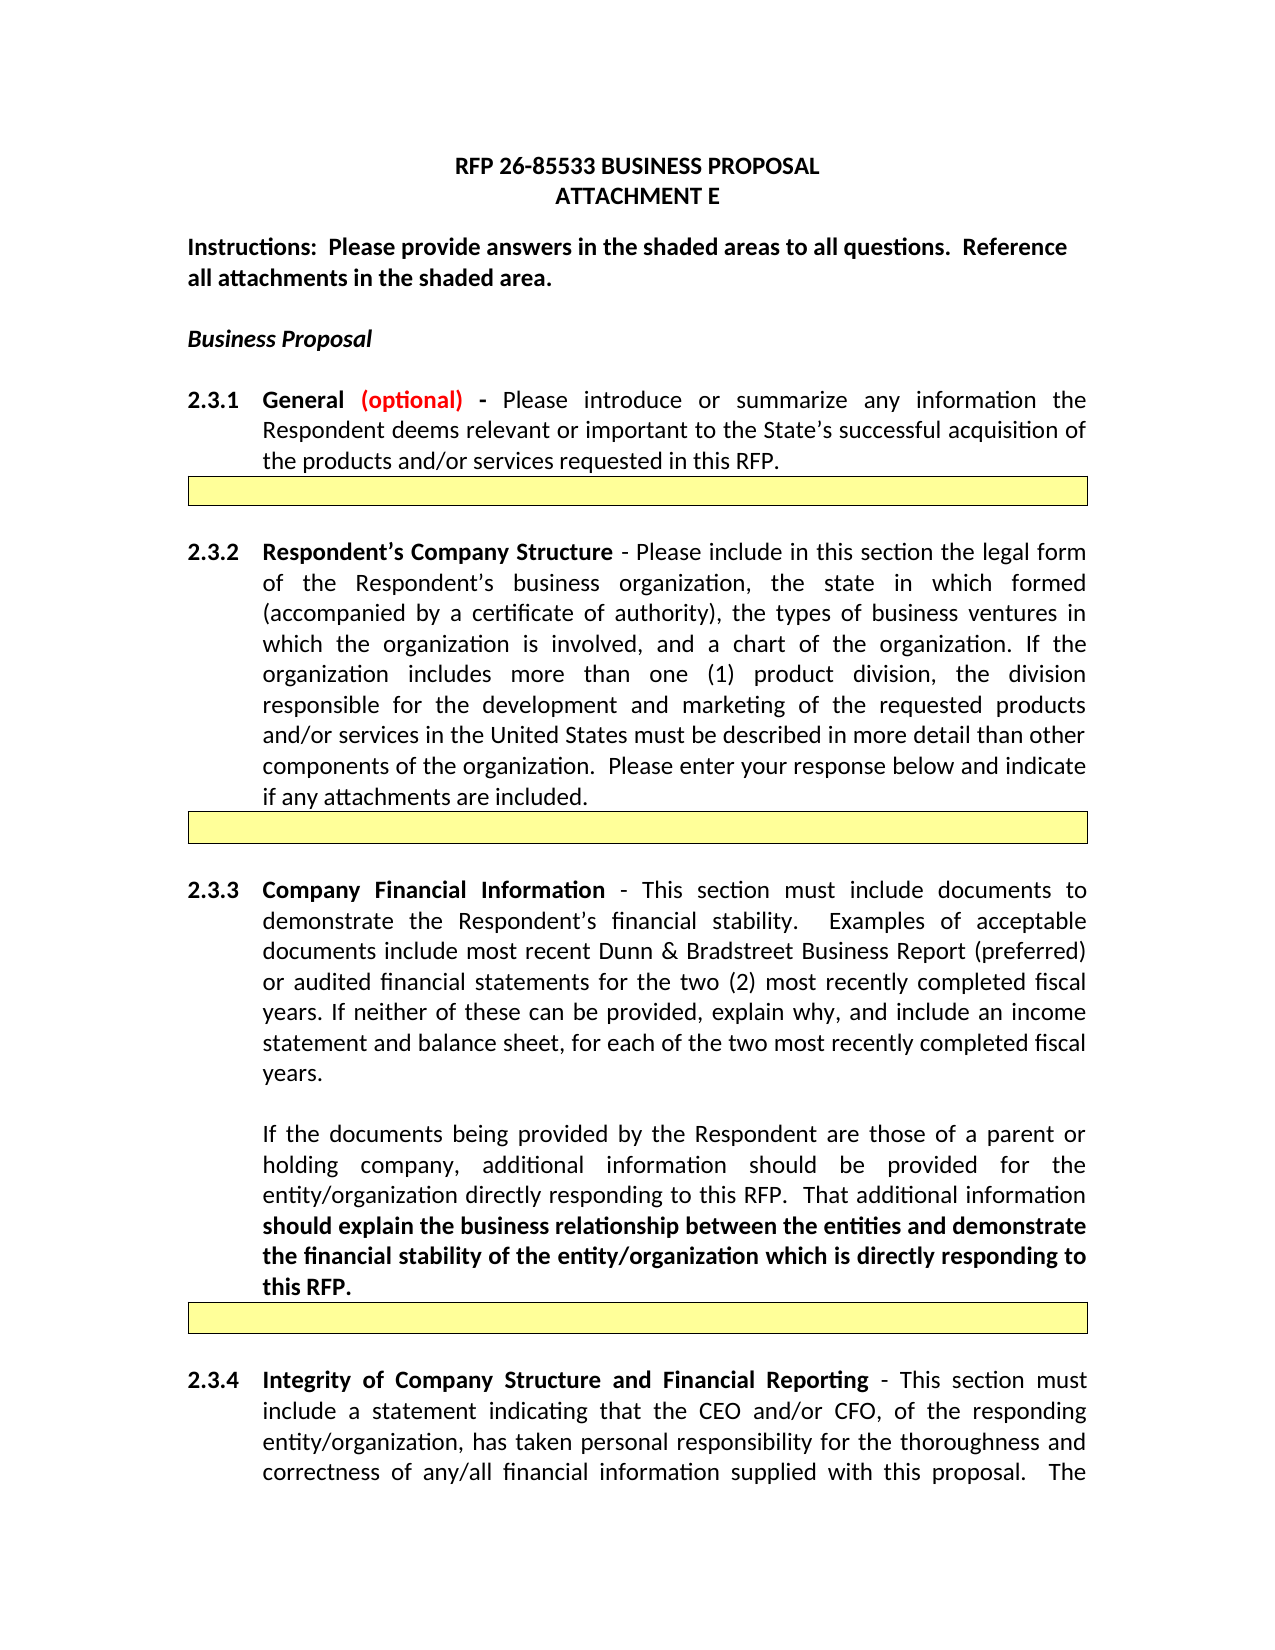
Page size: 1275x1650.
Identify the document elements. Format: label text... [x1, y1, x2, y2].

table_header [189, 1303, 1087, 1333]
list General (optional) - Please introduce or summarize any information the Respondent deems relevant or important to the State’s successful acquisition of the products and/or services requested in this RFP. [187, 384, 1087, 476]
text Instructions: Please provide answers in the shaded areas to all questions. Reference all attachments in the shaded area. [187, 231, 1087, 292]
text RFP 26-85533 BUSINESS PROPOSAL [187, 150, 1087, 181]
list Company Financial Information - This section must include documents to demonstrate the Respondent’s financial stability. Examples of acceptable documents include most recent Dunn & Bradstreet Business Report (preferred) or audited financial statements for the two (2) most recently completed fiscal years. If neither of these can be provided, explain why, and include an income statement and balance sheet, for each of the two most recently completed fiscal years. [187, 874, 1087, 1088]
list Respondent’s Company Structure - Please include in this section the legal form of the Respondent’s business organization, the state in which formed (accompanied by a certificate of authority), the types of business ventures in which the organization is involved, and a chart of the organization. If the organization includes more than one (1) product division, the division responsible for the development and marketing of the requested products and/or services in the United States must be described in more detail than other components of the organization. Please enter your response below and indicate if any attachments are included. [187, 536, 1087, 811]
text If the documents being provided by the Respondent are those of a parent or holding company, additional information should be provided for the entity/organization directly responding to this RFP. That additional information should explain the business relationship between the entities and demonstrate the financial stability of the entity/organization which is directly responding to this RFP. [262, 1118, 1087, 1302]
table_header [189, 812, 1087, 843]
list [187, 1365, 1087, 1487]
text ATTACHMENT E [187, 181, 1087, 211]
table_header [189, 477, 1087, 505]
text Business Proposal [187, 323, 1087, 353]
